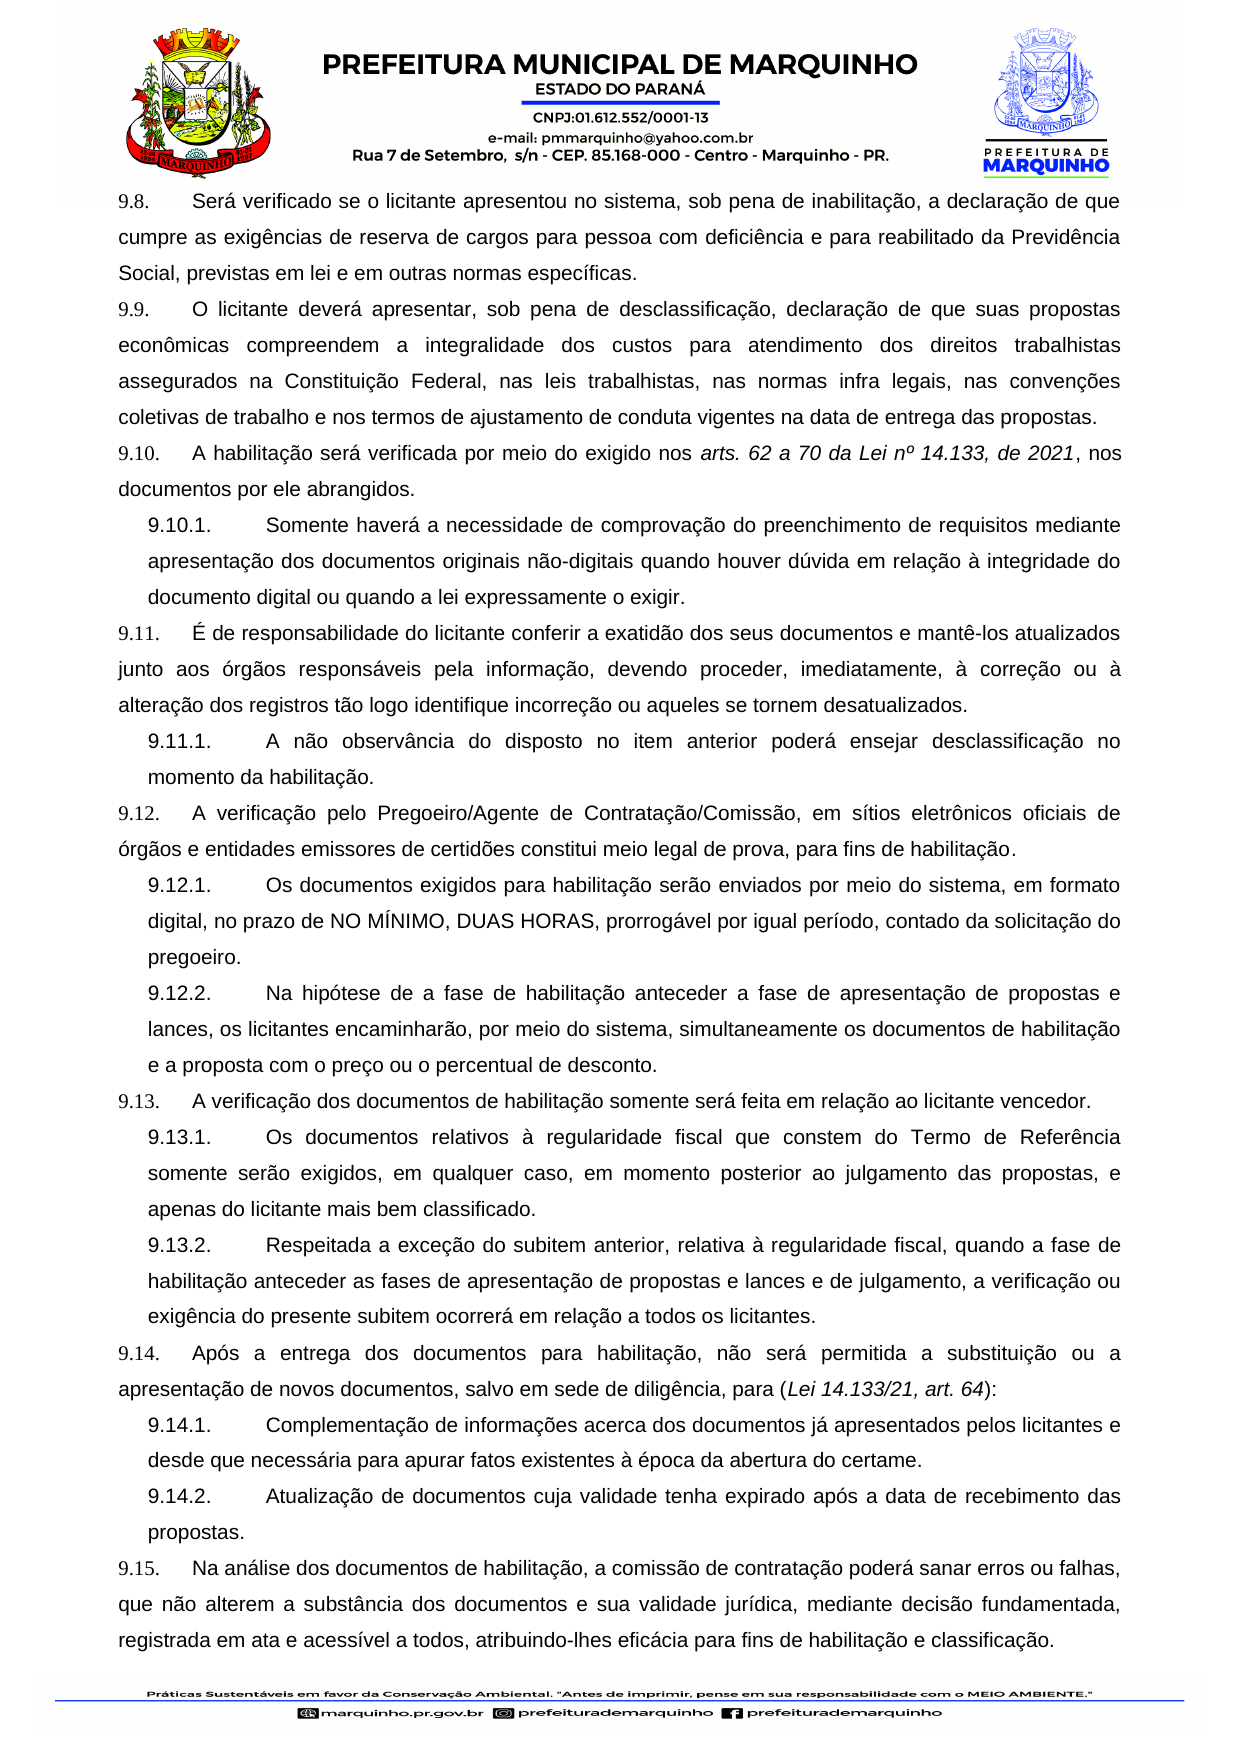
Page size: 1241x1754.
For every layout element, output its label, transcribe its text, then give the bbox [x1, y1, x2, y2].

text Na hipótese de a fase de habilitação anteceder a fase de apresentação de propostas e lances, os licitantes encaminharão, por meio do sistema, simultaneamente os documentos de habilitação e a proposta com o preço ou o percentual de desconto. [148, 981, 1122, 1076]
text A verificação dos documentos de habilitação somente será feita em relação ao licitante vencedor. [118, 1088, 1122, 1113]
text A verificação pelo Pregoeiro/Agente de Contratação/Comissão, em sítios eletrônicos oficiais de órgãos e entidades emissores de certidões constitui meio legal de prova, para fins de habilitação. [118, 801, 1122, 861]
text Os documentos relativos à regularidade fiscal que constem do Termo de Referência somente serão exigidos, em qualquer caso, em momento posterior ao julgamento das propostas, e apenas do licitante mais bem classificado. [148, 1125, 1122, 1221]
text Somente haverá a necessidade de comprovação do preenchimento de requisitos mediante apresentação dos documentos originais não-digitais quando houver dúvida em relação à integridade do documento digital ou quando a lei expressamente o exigir. [148, 513, 1122, 609]
picture [60, 0, 1181, 203]
text O licitante deverá apresentar, sob pena de desclassificação, declaração de que suas propostas econômicas compreendem a integralidade dos custos para atendimento dos direitos trabalhistas assegurados na Constituição Federal, nas leis trabalhistas, nas normas infra legais, nas convenções coletivas de trabalho e nos termos de ajustamento de conduta vigentes na data de entrega das propostas. [118, 297, 1122, 429]
text A não observância do disposto no item anterior poderá ensejar desclassificação no momento da habilitação. [148, 729, 1122, 789]
picture [31, 1673, 1208, 1736]
text Será verificado se o licitante apresentou no sistema, sob pena de inabilitação, a declaração de que cumpre as exigências de reserva de cargos para pessoa com deficiência e para reabilitado da Previdência Social, previstas em lei e em outras normas específicas. [118, 189, 1122, 285]
text Respeitada a exceção do subitem anterior, relativa à regularidade fiscal, quando a fase de habilitação anteceder as fases de apresentação de propostas e lances e de julgamento, a verificação ou exigência do presente subitem ocorrerá em relação a todos os licitantes. [148, 1232, 1122, 1328]
text É de responsabilidade do licitante conferir a exatidão dos seus documentos e mantê-los atualizados junto aos órgãos responsáveis pela informação, devendo proceder, imediatamente, à correção ou à alteração dos registros tão logo identifique incorreção ou aqueles se tornem desatualizados. [118, 621, 1122, 717]
text Após a entrega dos documentos para habilitação, não será permitida a substituição ou a apresentação de novos documentos, salvo em sede de diligência, para (Lei 14.133/21, art. 64): [118, 1340, 1122, 1400]
text Os documentos exigidos para habilitação serão enviados por meio do sistema, em formato digital, no prazo de NO MÍNIMO, DUAS HORAS, prorrogável por igual período, contado da solicitação do pregoeiro. [148, 873, 1122, 969]
text Complementação de informações acerca dos documentos já apresentados pelos licitantes e desde que necessária para apurar fatos existentes à época da abertura do certame. [148, 1412, 1122, 1472]
text A habilitação será verificada por meio do exigido nos arts. 62 a 70 da Lei nº 14.133, de 2021, nos documentos por ele abrangidos. [118, 441, 1122, 501]
text Na análise dos documentos de habilitação, a comissão de contratação poderá sanar erros ou falhas, que não alterem a substância dos documentos e sua validade jurídica, mediante decisão fundamentada, registrada em ata e acessível a todos, atribuindo-lhes eﬁcácia para fins de habilitação e classificação. [118, 1556, 1122, 1652]
text Atualização de documentos cuja validade tenha expirado após a data de recebimento das propostas. [148, 1484, 1122, 1544]
